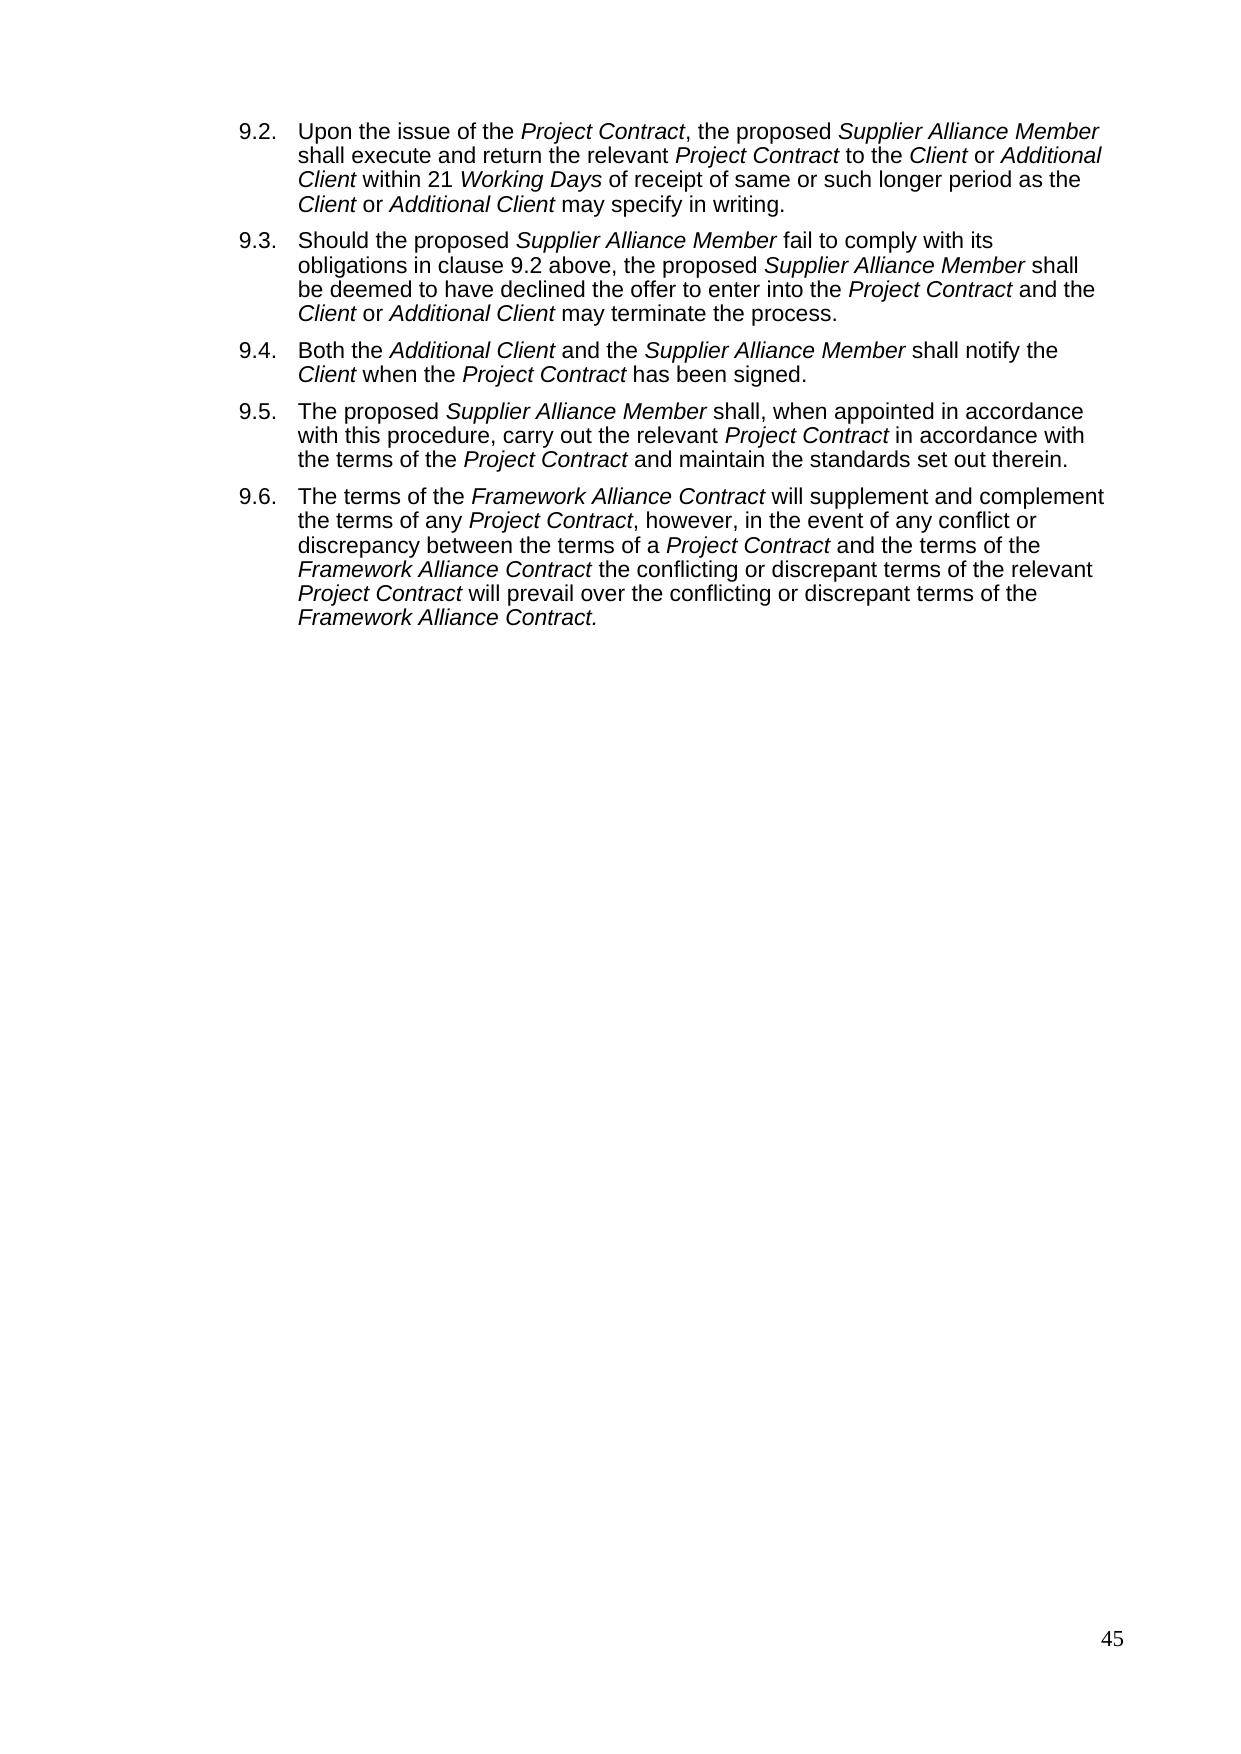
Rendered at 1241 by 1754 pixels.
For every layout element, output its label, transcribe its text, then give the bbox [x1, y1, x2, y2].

list The terms of the Framework Alliance Contract will supplement and complement the terms of any Project Contract, however, in the event of any conflict or discrepancy between the terms of a Project Contract and the terms of the Framework Alliance Contract the conflicting or discrepant terms of the relevant Project Contract will prevail over the conflicting or discrepant terms of the Framework Alliance Contract. [239, 485, 1108, 631]
list Should the proposed Supplier Alliance Member fail to comply with its obligations in clause 9.2 above, the proposed Supplier Alliance Member shall be deemed to have declined the offer to enter into the Project Contract and the Client or Additional Client may terminate the process. [239, 229, 1108, 327]
list Both the Additional Client and the Supplier Alliance Member shall notify the Client when the Project Contract has been signed. [239, 339, 1108, 387]
list Upon the issue of the Project Contract, the proposed Supplier Alliance Member shall execute and return the relevant Project Contract to the Client or Additional Client within 21 Working Days of receipt of same or such longer period as the Client or Additional Client may specify in writing. [239, 120, 1108, 217]
list The proposed Supplier Alliance Member shall, when appointed in accordance with this procedure, carry out the relevant Project Contract in accordance with the terms of the Project Contract and maintain the standards set out therein. [239, 400, 1108, 473]
